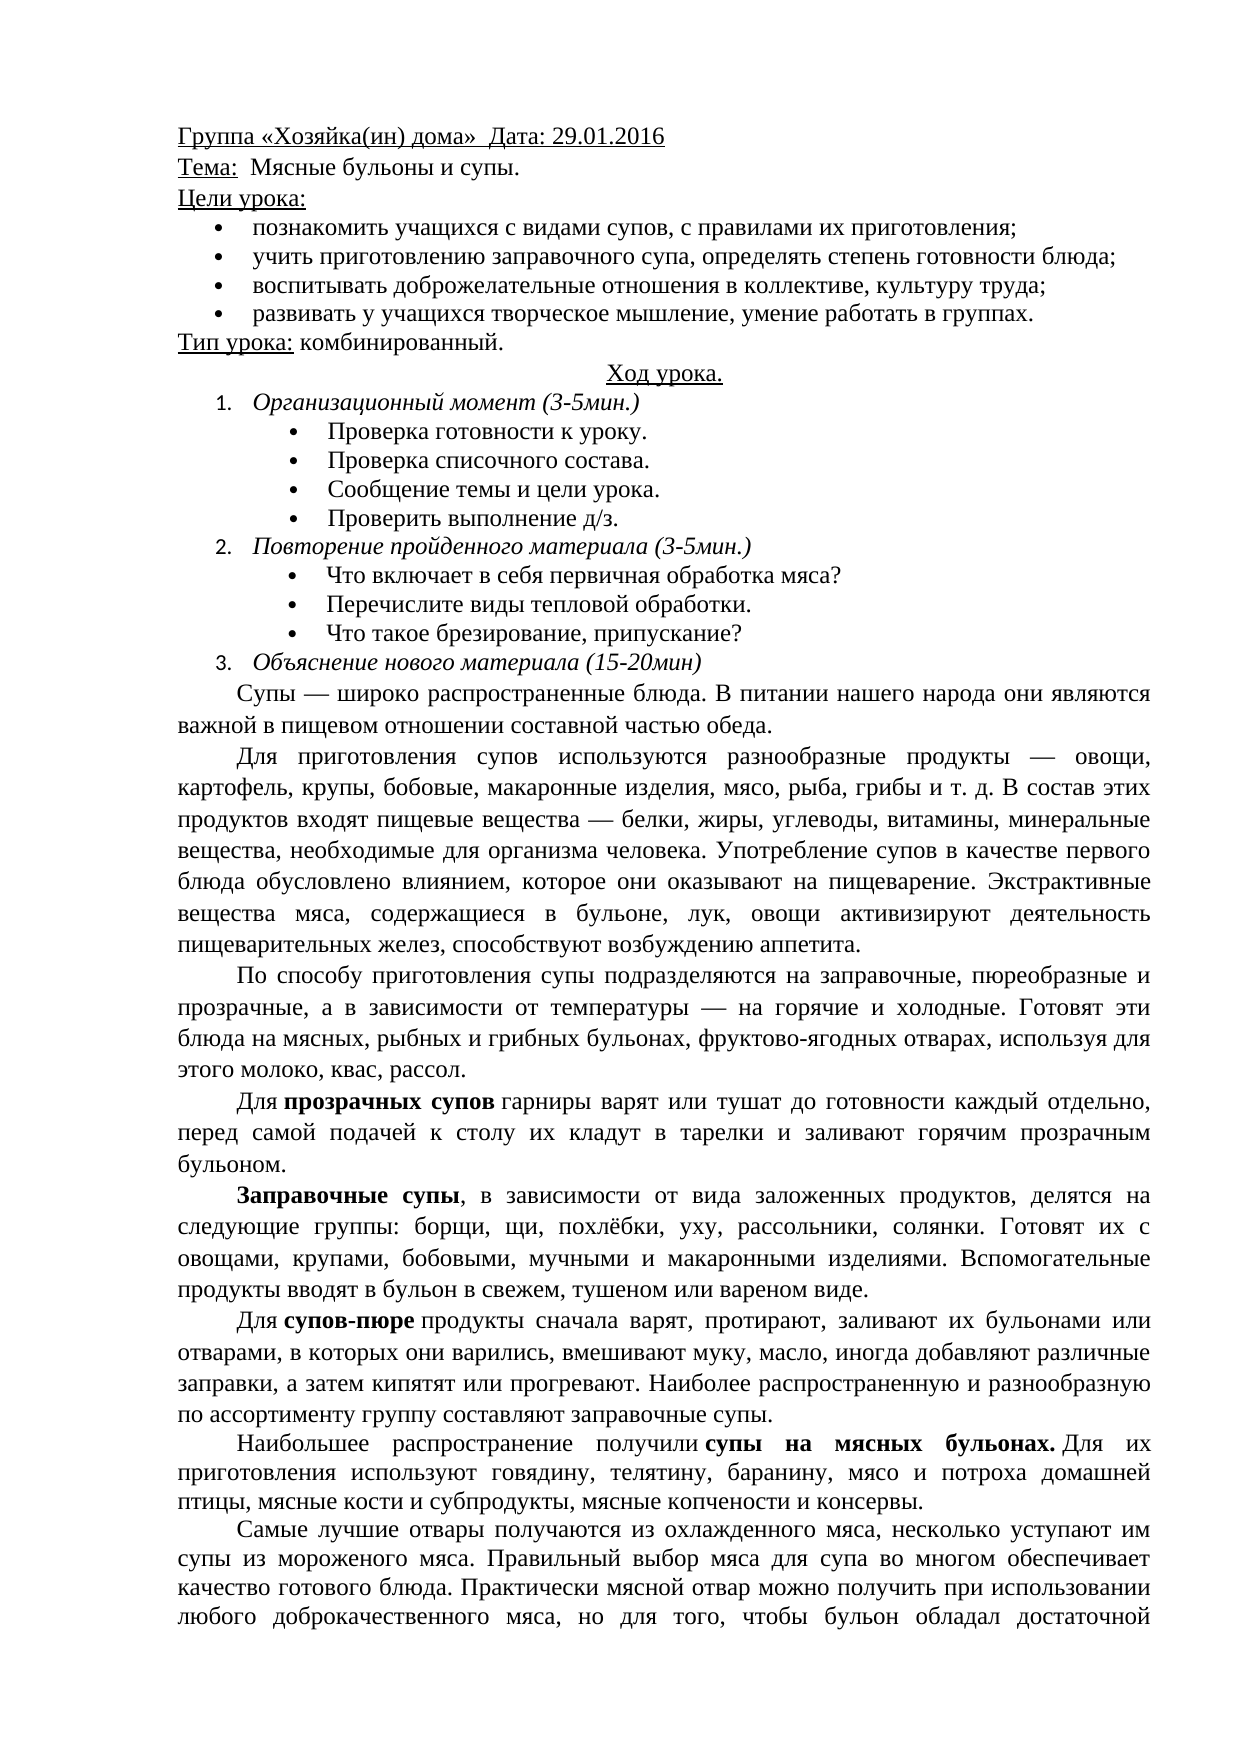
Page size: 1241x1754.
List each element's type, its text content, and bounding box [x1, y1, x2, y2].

text Тема: Мясные бульоны и супы. [177, 149, 1152, 181]
list Проверка готовности к уроку. [290, 416, 1152, 445]
list развивать у учащихся творческое мышление, умение работать в группах. [215, 298, 1152, 327]
list учить приготовлению заправочного супа, определять степень готовности блюда; [215, 241, 1152, 270]
list Повторение пройденного материала (3-5мин.) [215, 531, 1152, 560]
text Супы — широко распространенные блюда. В питании нашего народа они являются важной в пищевом отношении составной частью обеда. [177, 676, 1152, 738]
list Сообщение темы и цели урока. [290, 474, 1152, 503]
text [177, 1514, 1152, 1629]
list Проверить выполнение д/з. [290, 503, 1152, 531]
list Проверка списочного состава. [290, 445, 1152, 474]
list познакомить учащихся с видами супов, с правилами их приготовления; [215, 212, 1152, 241]
list Объяснение нового материала (15-20мин) [215, 647, 1152, 676]
text Тип урока: комбинированный. [177, 327, 1152, 356]
text Для прозрачных супов гарниры варят или тушат до готовности каждый отдельно, перед самой подачей к столу их кладут в тарелки и заливают горячим прозрачным бульоном. [177, 1083, 1152, 1177]
list Организационный момент (3-5мин.) [215, 387, 1152, 416]
list воспитывать доброжелательные отношения в коллективе, культуру труда; [215, 270, 1152, 298]
list Что такое брезирование, припускание? [288, 618, 1152, 647]
text Ход урока. [177, 356, 1152, 387]
text Для приготовления супов используются разнообразные продукты — овощи, картофель, крупы, бобовые, макаронные изделия, мясо, рыба, грибы и т. д. В состав этих продуктов входят пищевые вещества — белки, жиры, углеводы, витамины, минеральные вещества, необходимые для организма человека. Употребление супов в качестве первого блюда обусловлено влиянием, которое они оказывают на пищеварение. Экстрактивные вещества мяса, содержащиеся в бульоне, лук, овощи активизируют деятельность пищеварительных желез, способствуют возбуждению аппетита. [177, 738, 1152, 958]
text Наибольшее распространение получили супы на мясных бульонах. Для их приготовления используют говядину, телятину, баранину, мясо и потроха домашней птицы, мясные кости и субпродукты, мясные копчености и консервы. [177, 1428, 1152, 1514]
text Цели урока: [177, 181, 1152, 212]
text По способу приготовления супы подразделяются на заправочные, пюреобразные и прозрачные, а в зависимости от температуры — на горячие и холодные. Готовят эти блюда на мясных, рыбных и грибных бульонах, фруктово-ягодных отварах, используя для этого молоко, квас, рассол. [177, 958, 1152, 1083]
text Для супов-пюре продукты сначала варят, протирают, заливают их бульонами или отварами, в которых они варились, вмешивают муку, масло, иногда добавляют различные заправки, а затем кипятят или прогревают. Наиболее распространенную и разнообразную по ассортименту группу составляют заправочные супы. [177, 1303, 1152, 1428]
list Что включает в себя первичная обработка мяса? [288, 560, 1152, 589]
text Заправочные супы, в зависимости от вида заложенных продуктов, делятся на следующие группы: борщи, щи, похлёбки, уху, рассольники, солянки. Готовят их с овощами, крупами, бобовыми, мучными и макаронными изделиями. Вспомогательные продукты вводят в бульон в свежем, тушеном или вареном виде. [177, 1177, 1152, 1303]
list Перечислите виды тепловой обработки. [288, 589, 1152, 618]
text Группа «Хозяйка(ин) дома» Дата: 29.01.2016 [177, 118, 1152, 149]
